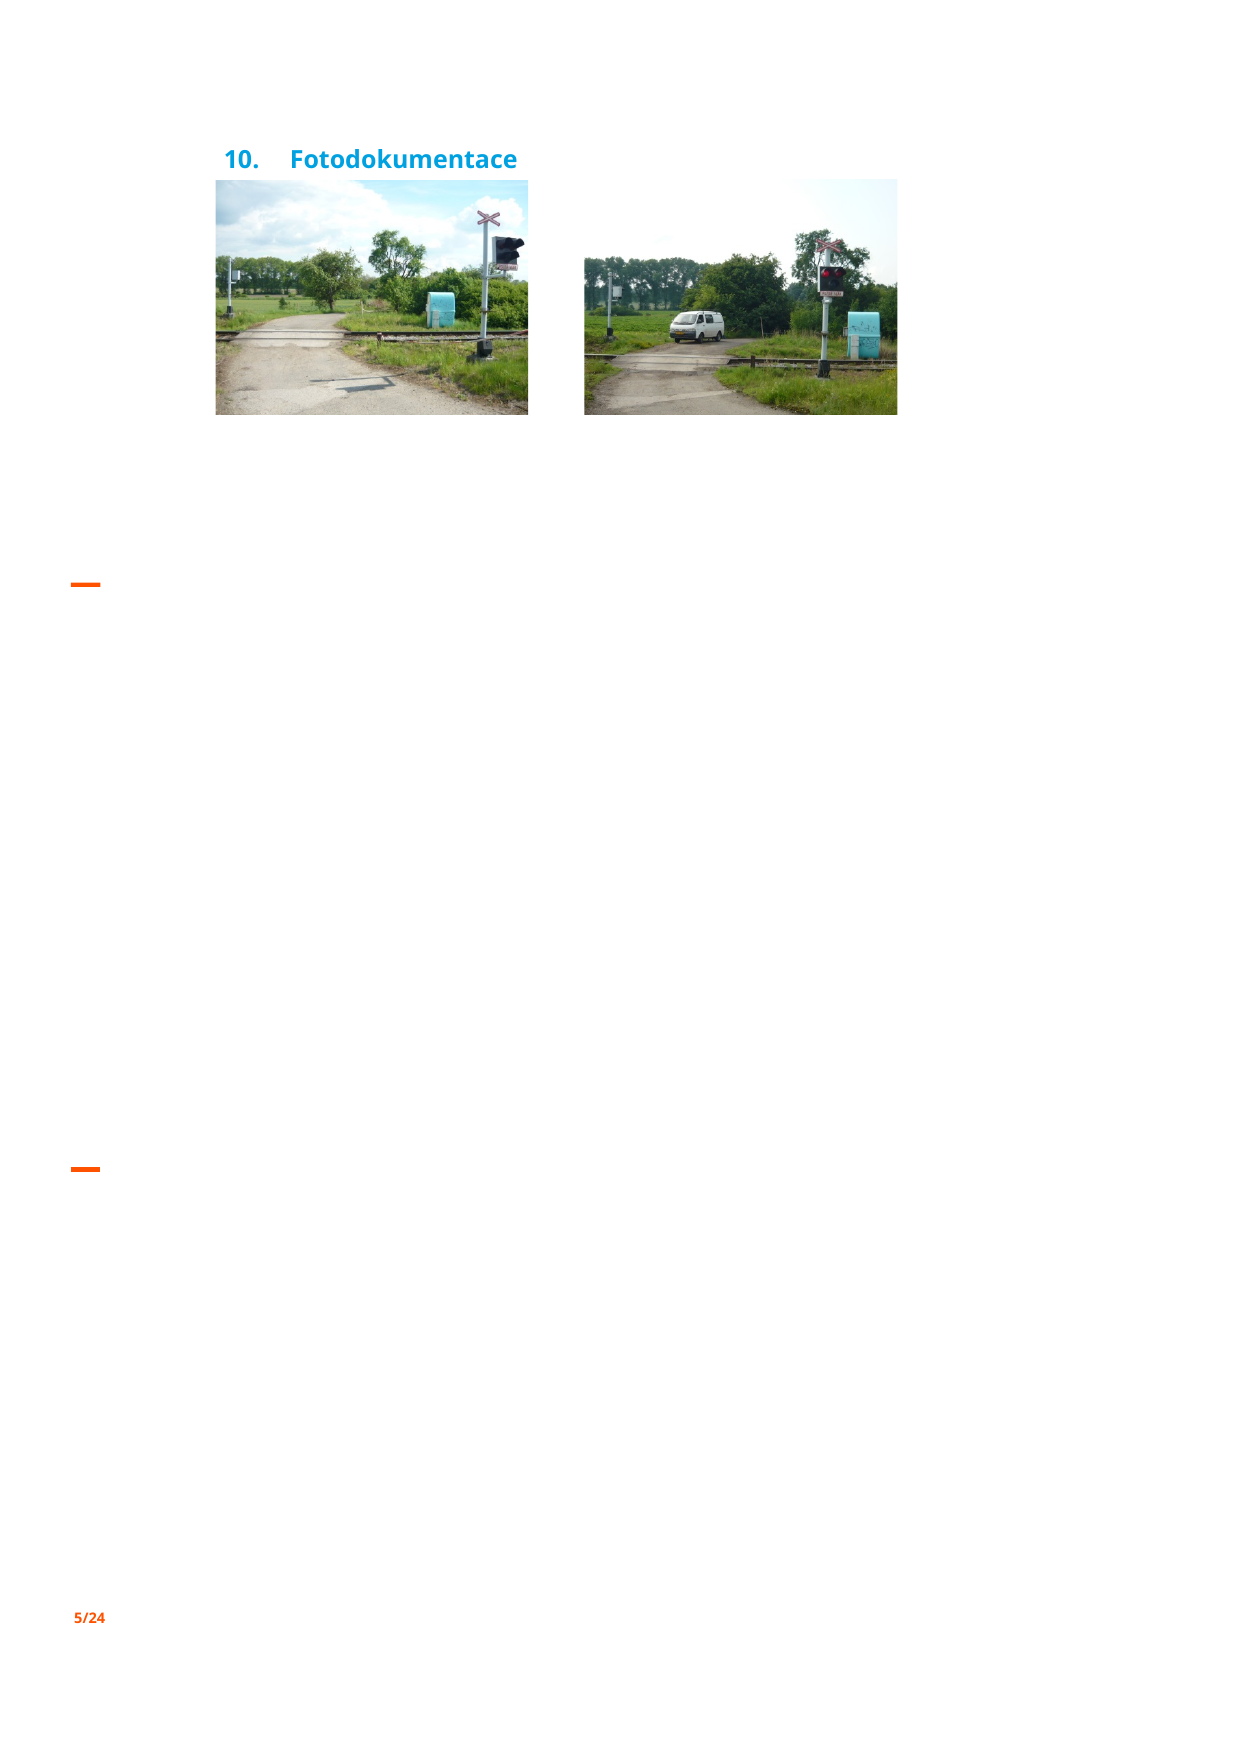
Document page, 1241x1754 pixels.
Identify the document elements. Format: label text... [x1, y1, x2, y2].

picture [215, 180, 529, 415]
subtitle Fotodokumentace [223, 142, 1122, 176]
picture [584, 179, 898, 415]
